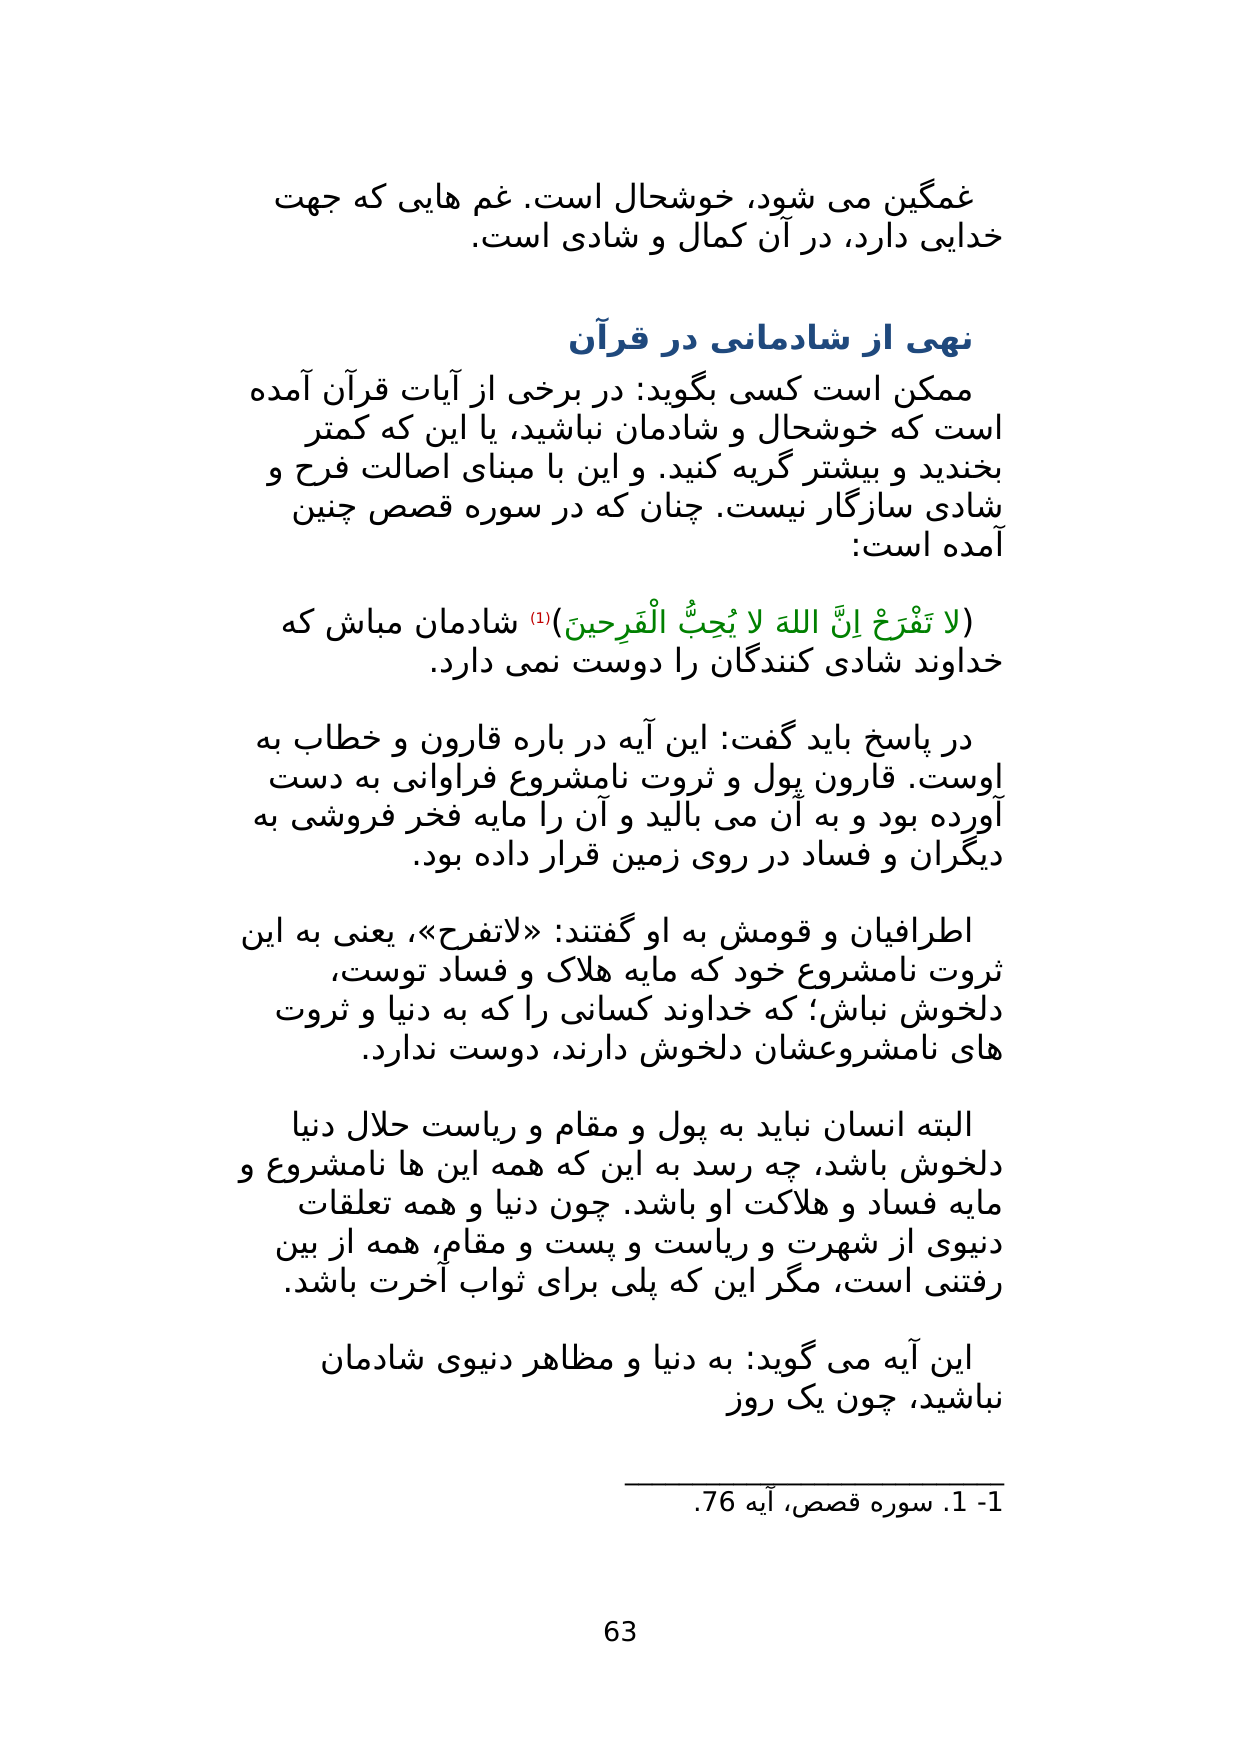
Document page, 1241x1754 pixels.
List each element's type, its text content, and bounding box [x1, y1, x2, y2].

text در پاسخ باید گفت: این آیه در باره قارون و خطاب به اوست. قارون پول و ثروت نامشروع فراوانی به دست آورده بود و به آن می بالید و آن را مایه فخر فروشی به دیگران و فساد در روی زمین قرار داده بود. [236, 718, 1004, 874]
text (لا تَفْرَحْ اِنَّ اللهَ لا یُحِبُّ الْفَرِحینَ)(1) شادمان مباش که خداوند شادی کنندگان را دوست نمی دارد. [236, 602, 1004, 680]
text اطرافیان و قومش به او گفتند: «لاتفرح»، یعنی به این ثروت نامشروع خود که مایه هلاک و فساد توست، دلخوش نباش؛ که خداوند کسانی را که به دنیا و ثروت های نامشروعشان دلخوش دارند، دوست ندارد. [236, 912, 1004, 1067]
text ممکن است کسی بگوید: در برخی از آیات قرآن آمده است که خوشحال و شادمان نباشید، یا این که کمتر بخندید و بیشتر گریه کنید. و این با مبنای اصالت فرح و شادی سازگار نیست. چنان که در سوره قصص چنین آمده است: [236, 369, 1004, 564]
text 1- 1. سوره قصص، آیه 76. [236, 1486, 1004, 1517]
text البته انسان نباید به پول و مقام و ریاست حلال دنیا دلخوش باشد، چه رسد به این که همه این ها نامشروع و مایه فساد و هلاکت او باشد. چون دنیا و همه تعلقات دنیوی از شهرت و ریاست و پست و مقام، همه از بین رفتنی است، مگر این که پلی برای ثواب آخرت باشد. [236, 1106, 1004, 1300]
subtitle نهی از شادمانی در قرآن [236, 318, 1004, 357]
text غمگین می شود، خوشحال است. غم هایی که جهت خدایی دارد، در آن کمال و شادی است. [236, 177, 1004, 255]
text ____________________________ [236, 1454, 1004, 1486]
text این آیه می گوید: به دنیا و مظاهر دنیوی شادمان نباشید، چون یک روز [236, 1338, 1004, 1416]
